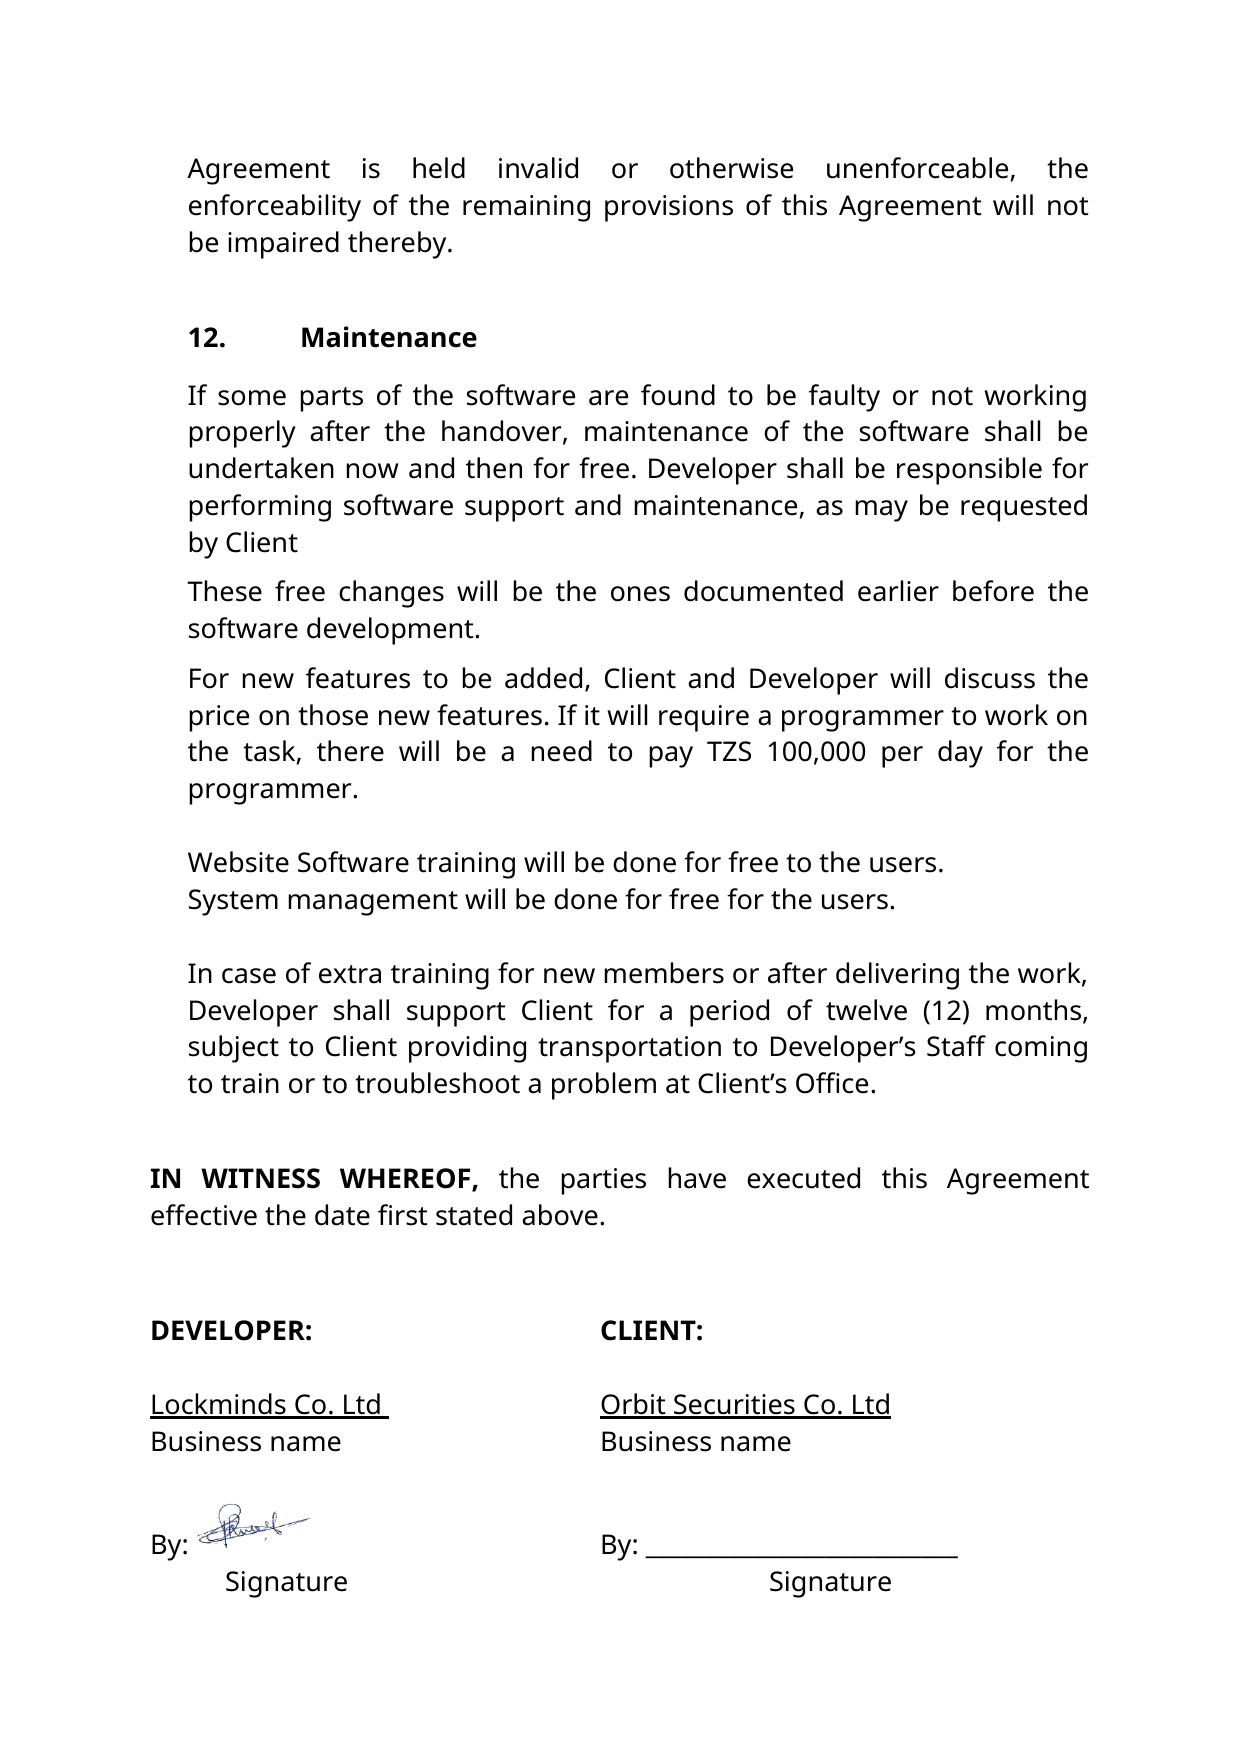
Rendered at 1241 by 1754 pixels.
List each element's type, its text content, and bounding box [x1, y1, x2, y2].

text Website Software training will be done for free to the users. [187, 843, 1090, 880]
text System management will be done for free for the users. [187, 880, 1090, 917]
text DEVELOPER: CLIENT: [150, 1312, 1090, 1348]
picture [195, 1496, 312, 1555]
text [187, 150, 1090, 261]
list Maintenance [187, 318, 1090, 355]
text IN WITNESS WHEREOF, the parties have executed this Agreement effective the date first stated above. [150, 1159, 1090, 1233]
text Business name Business name [150, 1422, 1090, 1459]
text In case of extra training for new members or after delivering the work, Developer shall support Client for a period of twelve (12) months, subject to Client providing transportation to Developer’s Staff coming to train or to troubleshoot a problem at Client’s Office. [187, 954, 1090, 1102]
text Lockminds Co. Ltd Orbit Securities Co. Ltd [150, 1385, 1090, 1422]
text Signature Signature [150, 1562, 1090, 1599]
text For new features to be added, Client and Developer will discuss the price on those new features. If it will require a programmer to work on the task, there will be a need to pay TZS 100,000 per day for the programmer. [187, 659, 1090, 807]
text If some parts of the software are found to be faulty or not working properly after the handover, maintenance of the software shall be undertaken now and then for free. Developer shall be responsible for performing software support and maintenance, as may be requested by Client [187, 376, 1090, 560]
text These free changes will be the ones documented earlier before the software development. [187, 573, 1090, 647]
text By: By: __________________________ [150, 1496, 1090, 1562]
